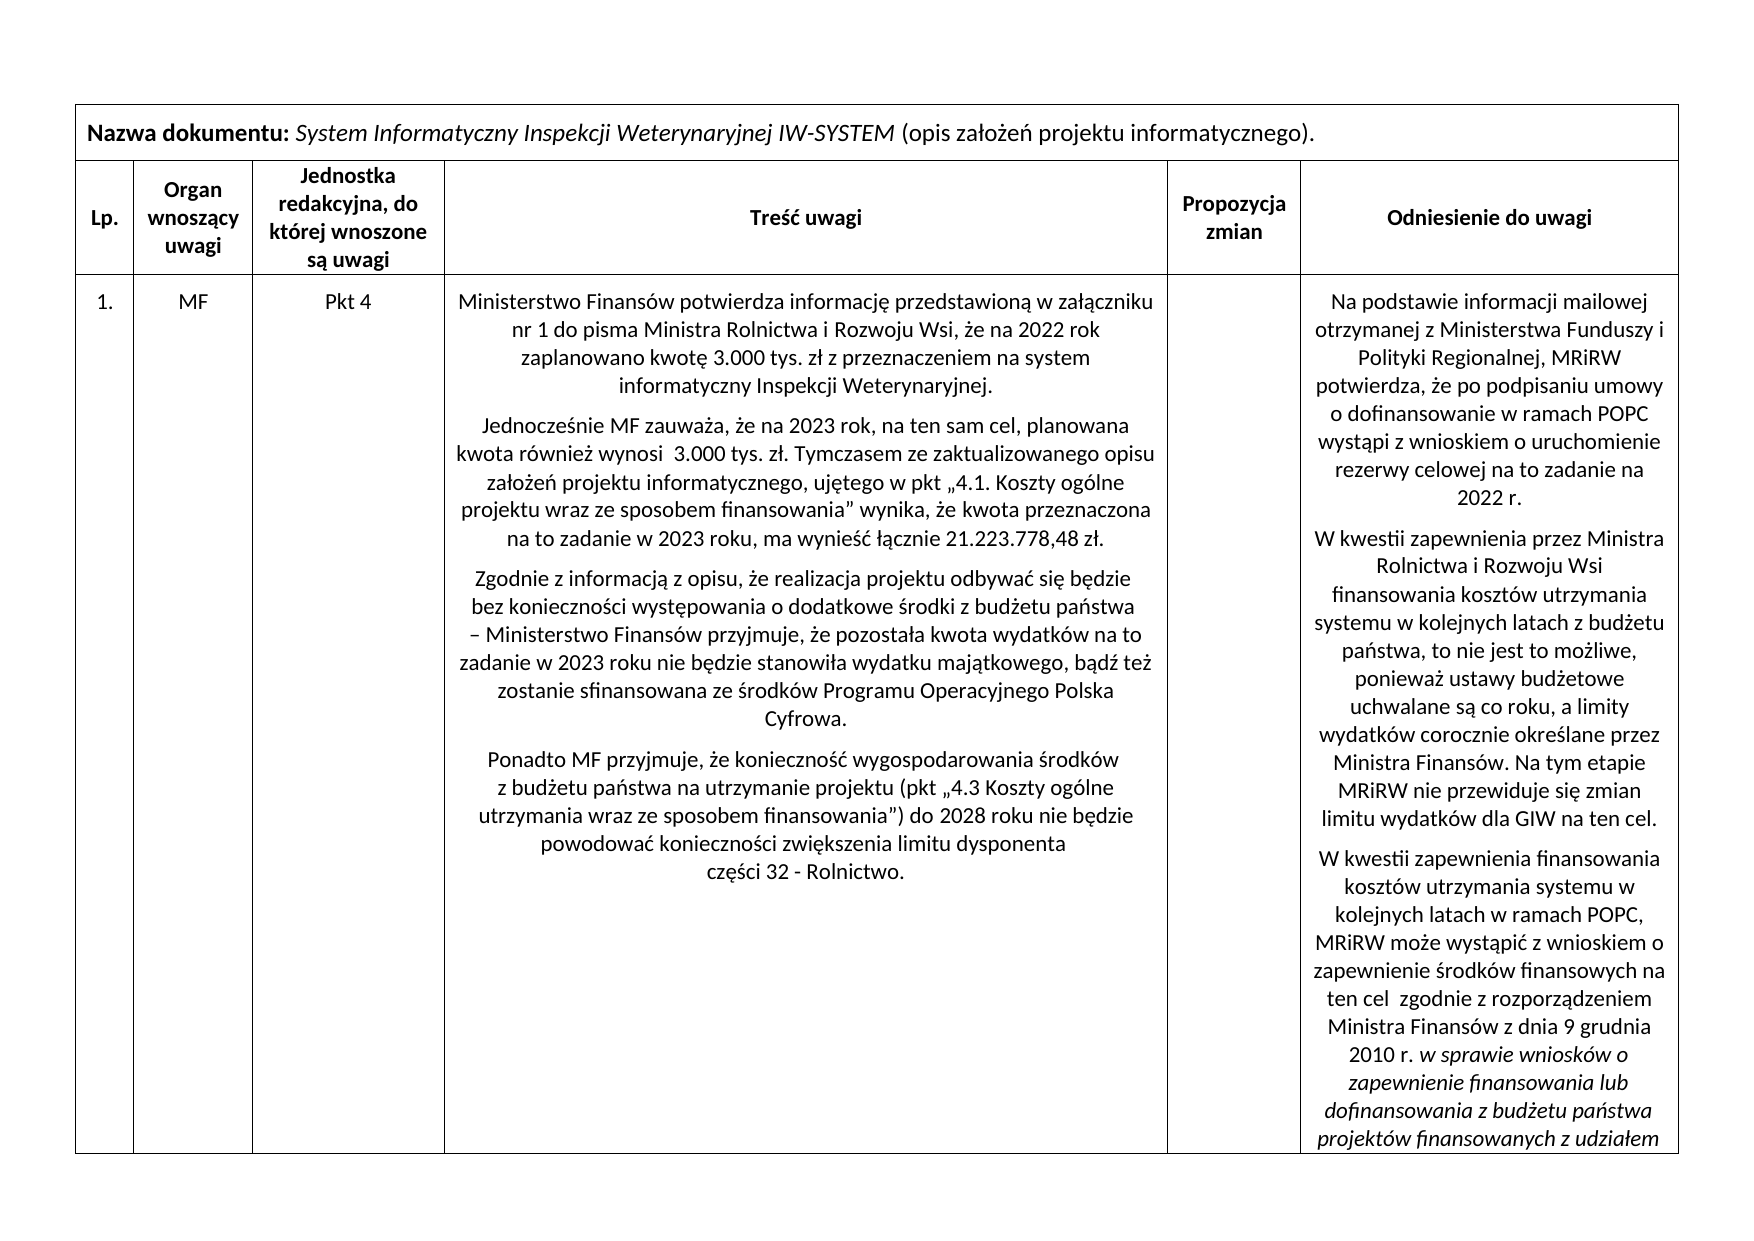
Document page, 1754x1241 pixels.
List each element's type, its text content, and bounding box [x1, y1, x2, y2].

table_cell Jednostka redakcyjna, do której wnoszone są uwagi [253, 161, 444, 273]
table_cell 1. [76, 275, 133, 1153]
table_cell Propozycja zmian [1168, 161, 1300, 273]
table_cell Organ wnoszący uwagi [134, 161, 252, 273]
table_cell Lp. [76, 161, 133, 273]
table_cell Pkt 4 [253, 275, 444, 1153]
table_cell MF [134, 275, 252, 1153]
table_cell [1301, 275, 1678, 1153]
table_cell [1168, 275, 1300, 1153]
table_cell Odniesienie do uwagi [1301, 161, 1678, 273]
table_header Nazwa dokumentu: System Informatyczny Inspekcji Weterynaryjnej IW-SYSTEM (opis założeń projektu informatycznego). [76, 105, 1678, 160]
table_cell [445, 275, 1167, 1153]
table_cell Treść uwagi [445, 161, 1167, 273]
